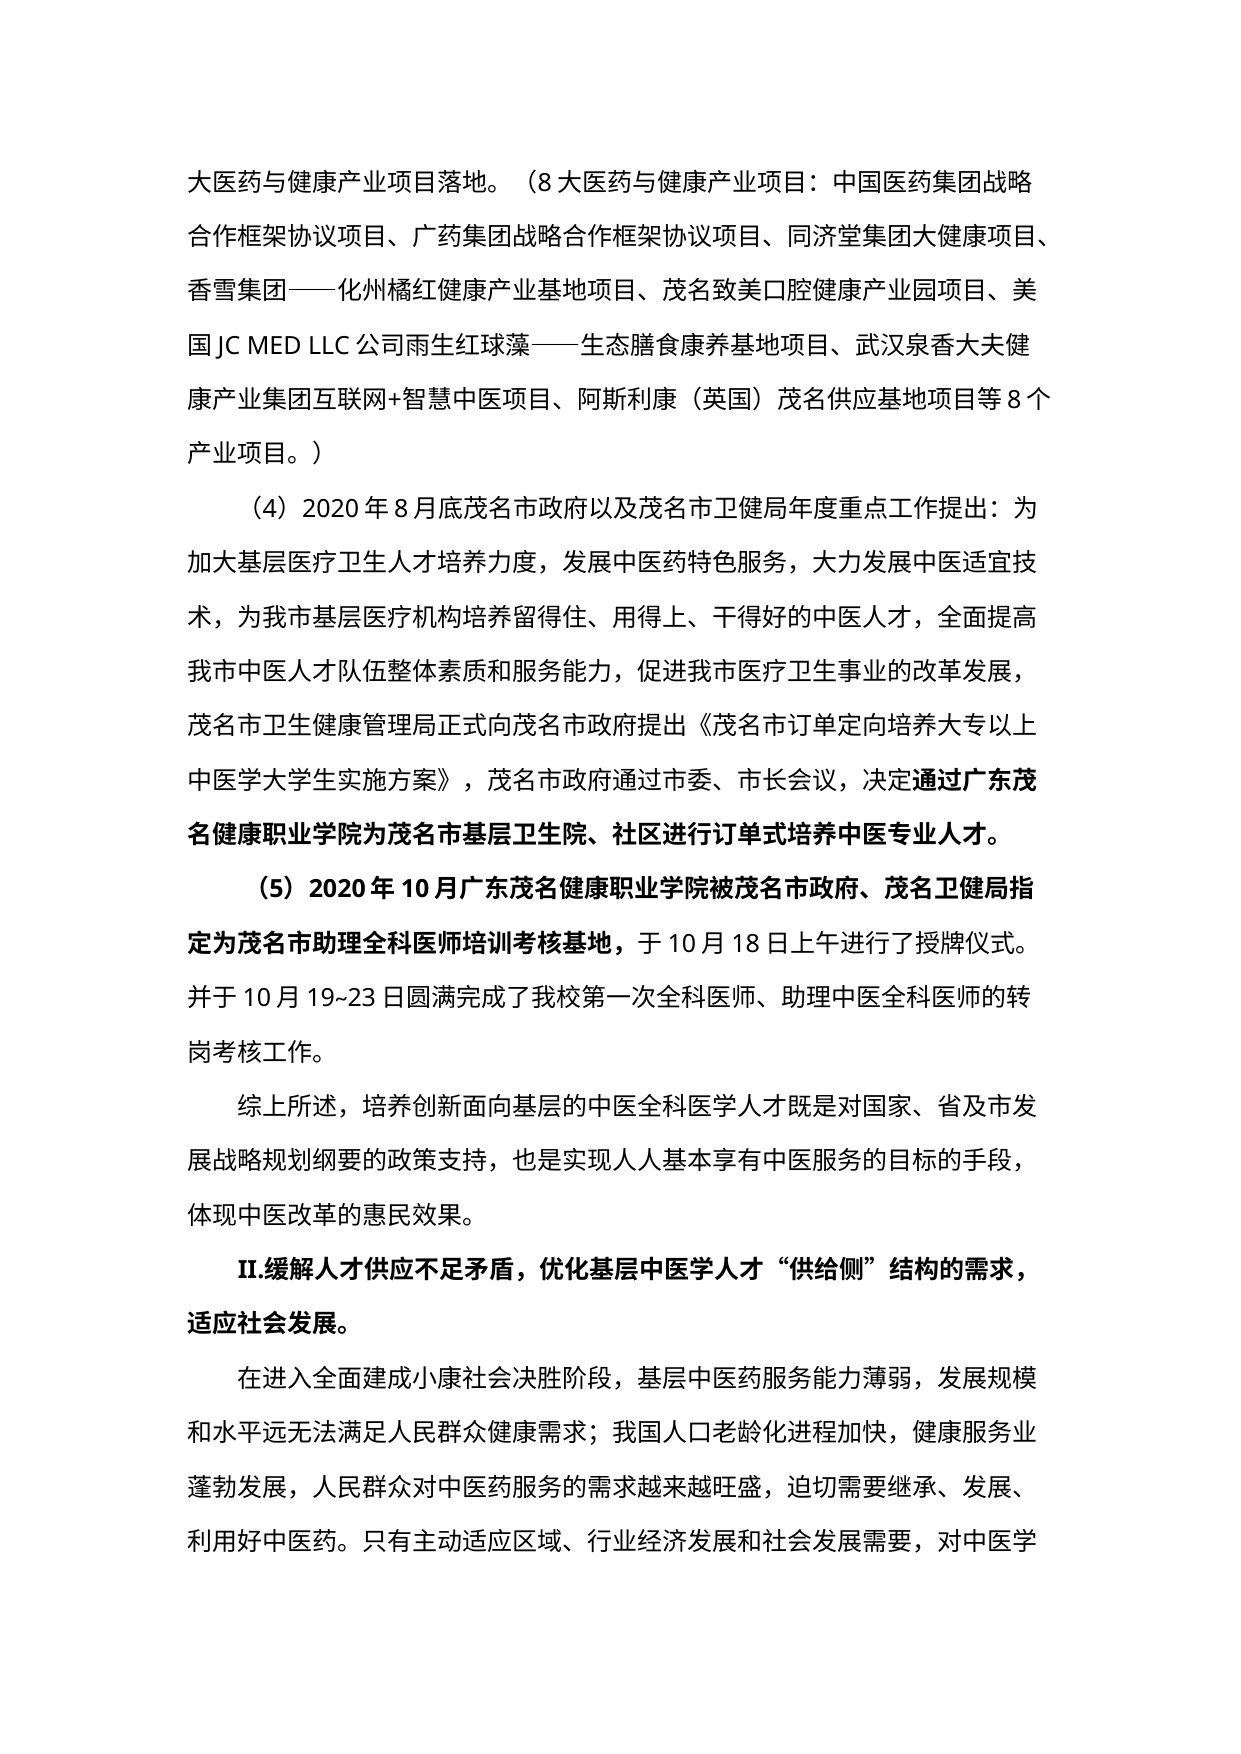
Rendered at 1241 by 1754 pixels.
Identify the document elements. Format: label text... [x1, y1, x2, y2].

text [187, 1358, 1053, 1558]
text （5）2020年10月广东茂名健康职业学院被茂名市政府、茂名卫健局指定为茂名市助理全科医师培训考核基地，于10月18日上午进行了授牌仪式。并于10月19~23日圆满完成了我校第一次全科医师、助理中医全科医师的转岗考核工作。 [187, 869, 1053, 1068]
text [187, 162, 1053, 470]
text 综上所述，培养创新面向基层的中医全科医学人才既是对国家、省及市发展战略规划纲要的政策支持，也是实现人人基本享有中医服务的目标的手段，体现中医改革的惠民效果。 [187, 1086, 1053, 1231]
text （4）2020年8月底茂名市政府以及茂名市卫健局年度重点工作提出：为加大基层医疗卫生人才培养力度，发展中医药特色服务，大力发展中医适宜技术，为我市基层医疗机构培养留得住、用得上、干得好的中医人才，全面提高我市中医人才队伍整体素质和服务能力，促进我市医疗卫生事业的改革发展，茂名市卫生健康管理局正式向茂名市政府提出《茂名市订单定向培养大专以上中医学大学生实施方案》，茂名市政府通过市委、市长会议，决定通过广东茂名健康职业学院为茂名市基层卫生院、社区进行订单式培养中医专业人才。 [187, 488, 1053, 851]
text II.缓解人才供应不足矛盾，优化基层中医学人才“供给侧”结构的需求，适应社会发展。 [187, 1249, 1053, 1340]
